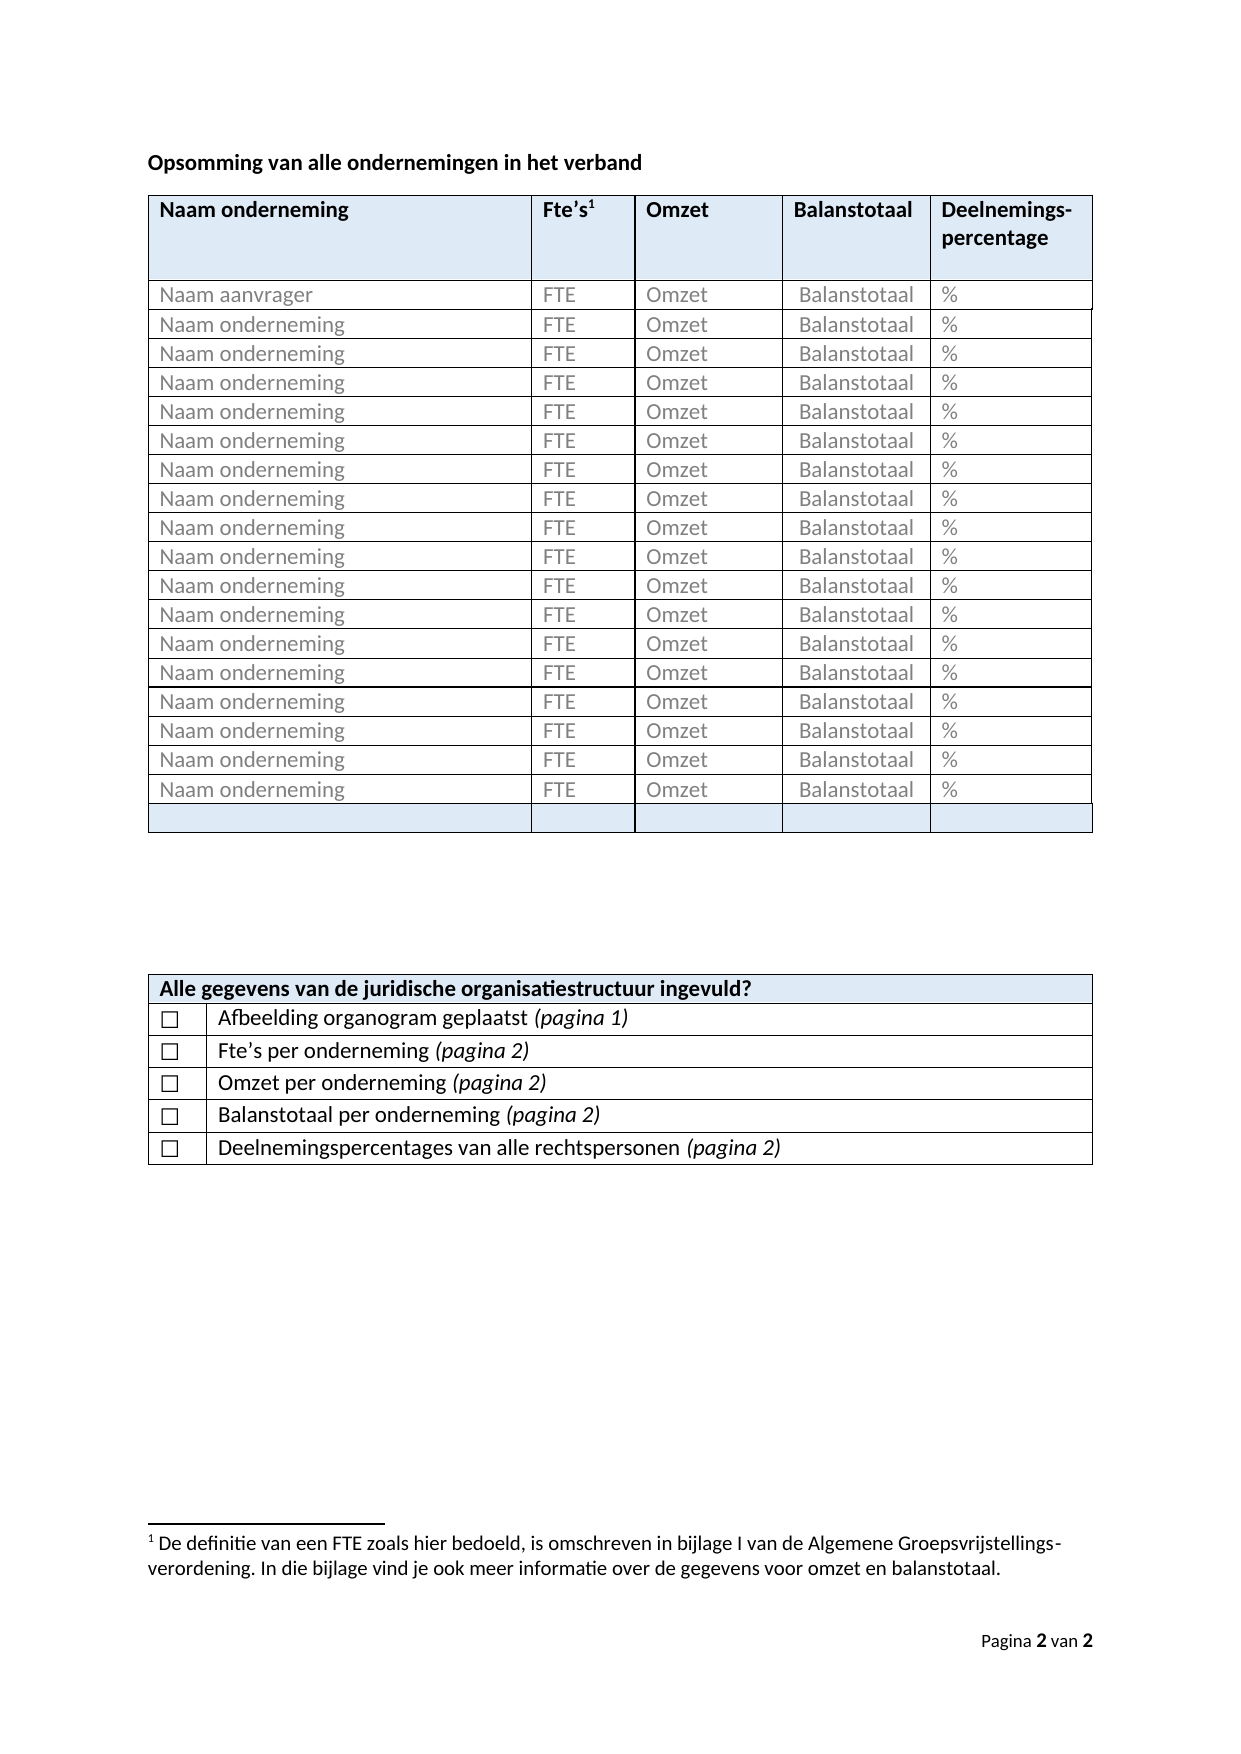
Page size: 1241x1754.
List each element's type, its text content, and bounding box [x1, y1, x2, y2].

table_cell [783, 804, 930, 832]
table_cell [636, 804, 782, 832]
table_cell Afbeelding organogram geplaatst (pagina 1) [207, 1004, 1092, 1035]
table_cell Omzet per onderneming (pagina 2) [207, 1068, 1092, 1099]
table_cell Deelnemingspercentages van alle rechtspersonen (pagina 2) [207, 1133, 1092, 1164]
text Opsomming van alle ondernemingen in het verband [148, 148, 1093, 176]
table_header Balanstotaal [783, 196, 930, 279]
table_cell [931, 804, 1092, 832]
table_header Omzet [636, 196, 782, 279]
table_cell Fte’s per onderneming (pagina 2) [207, 1036, 1092, 1067]
table_cell Balanstotaal per onderneming (pagina 2) [207, 1100, 1092, 1132]
table_header Fte’s [532, 196, 634, 279]
table_header Deelnemings-percentage [931, 196, 1092, 279]
table_header Naam onderneming [149, 196, 531, 279]
table_cell [149, 804, 531, 832]
table_header Alle gegevens van de juridische organisatiestructuur ingevuld? [149, 975, 1092, 1002]
table_cell [532, 804, 634, 832]
